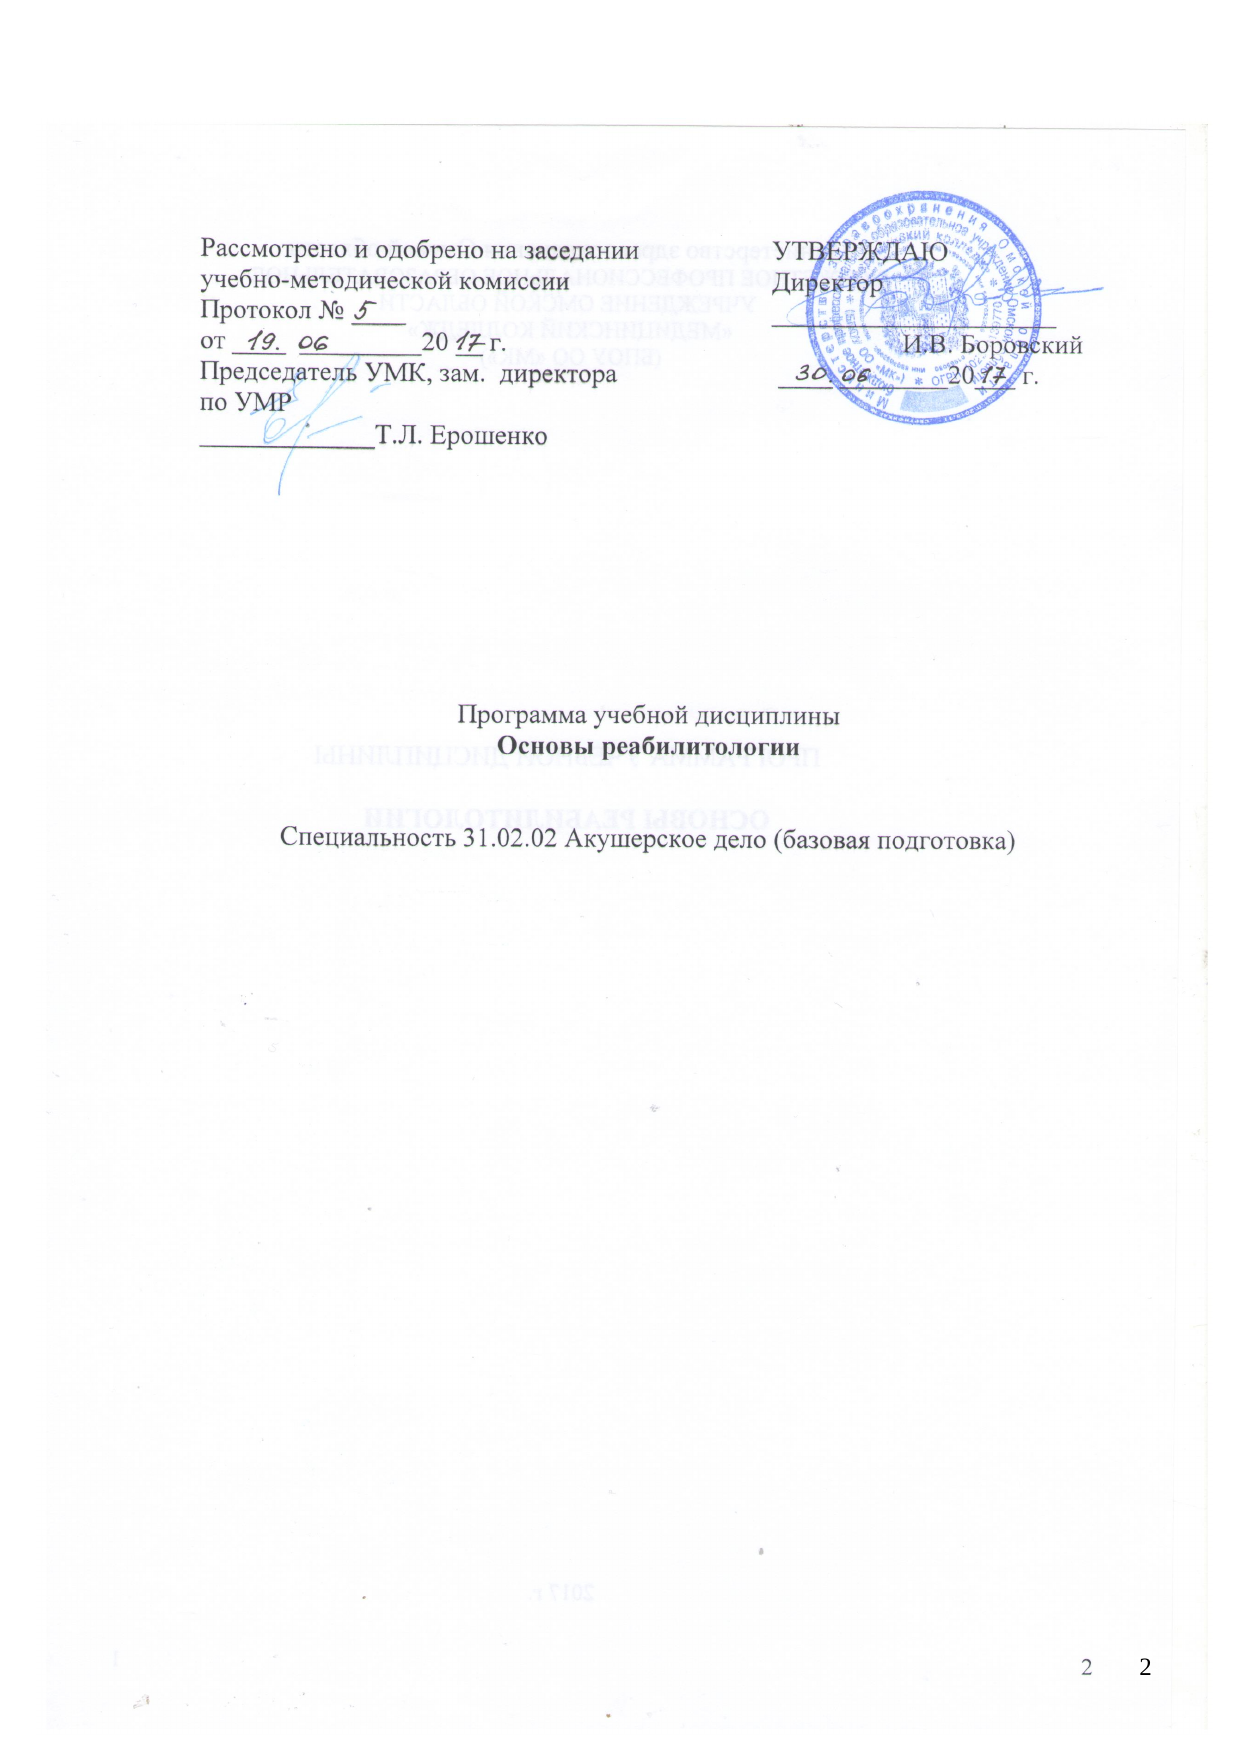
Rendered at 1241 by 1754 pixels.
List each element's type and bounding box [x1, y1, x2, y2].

picture [35, 118, 1214, 1735]
